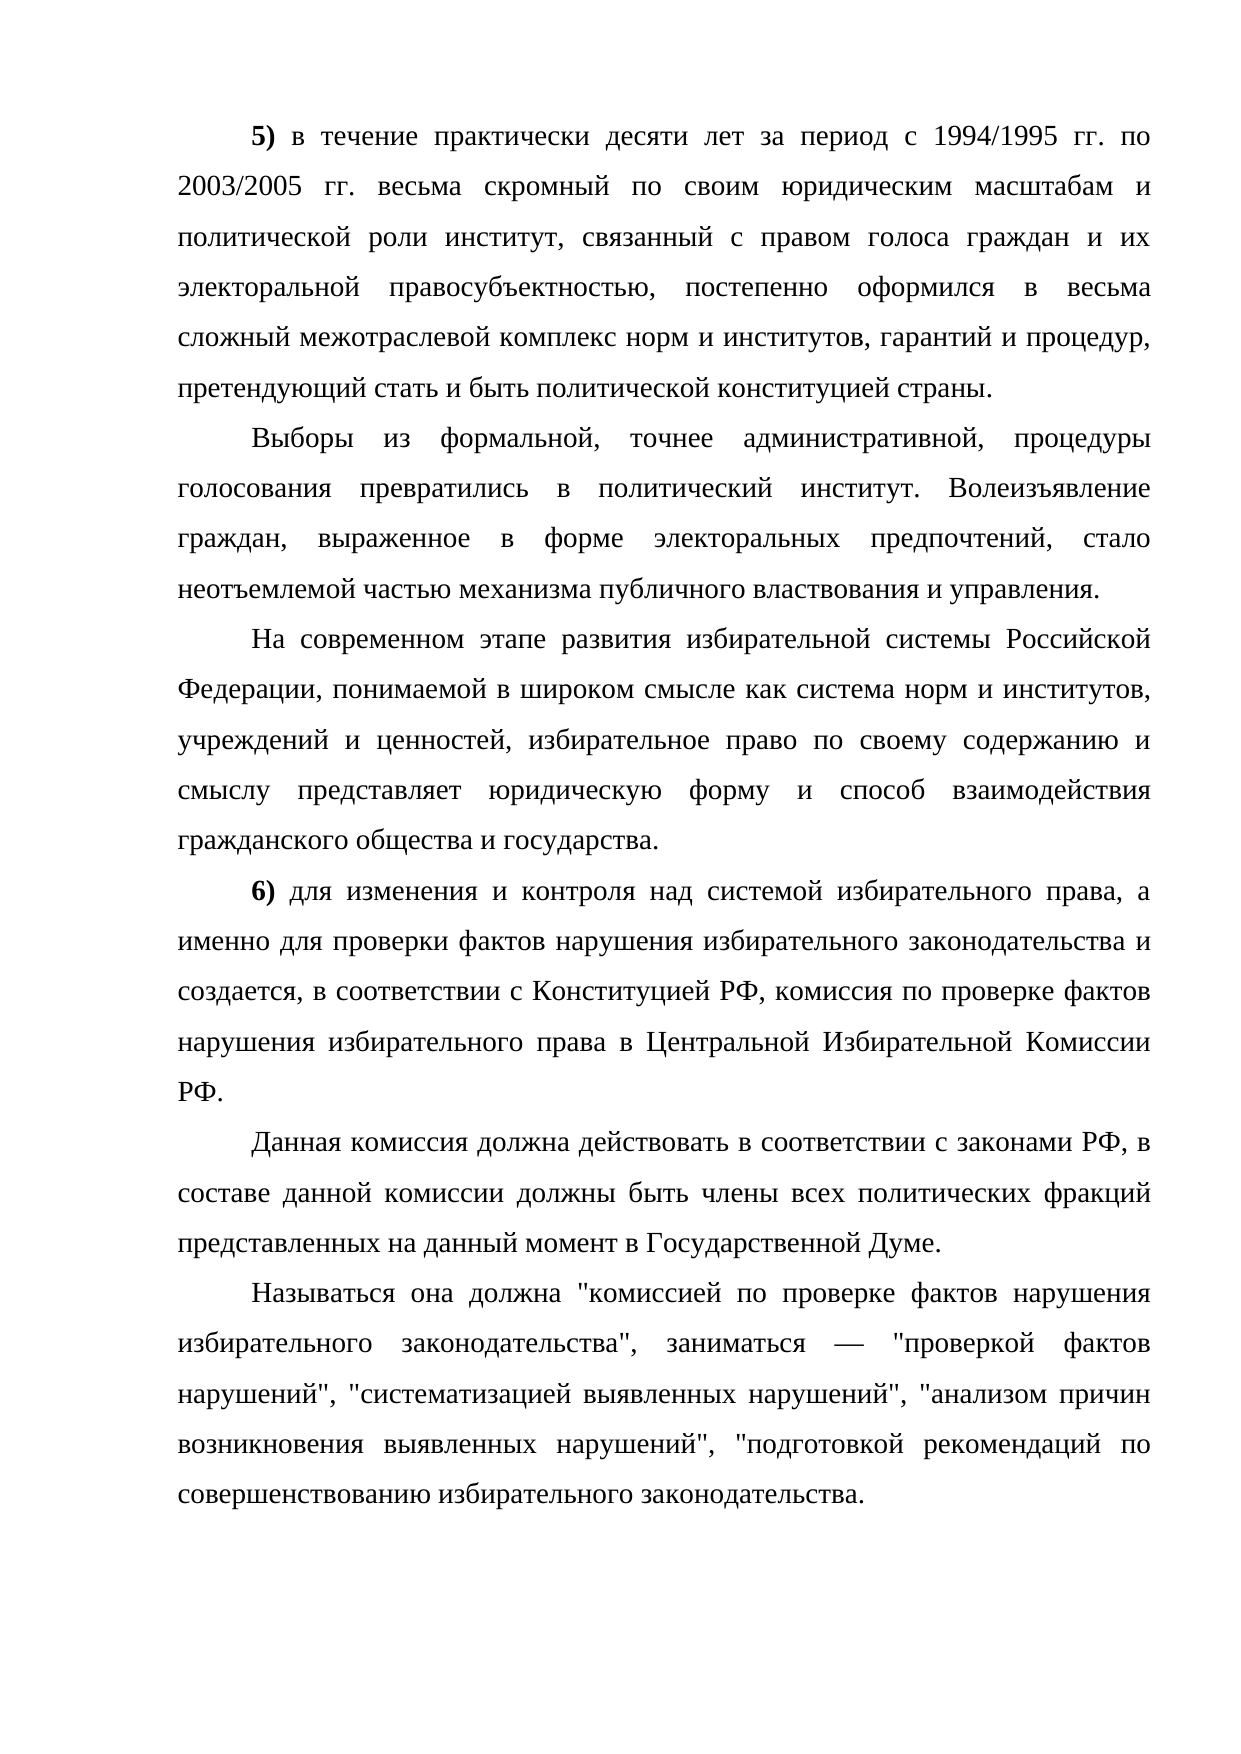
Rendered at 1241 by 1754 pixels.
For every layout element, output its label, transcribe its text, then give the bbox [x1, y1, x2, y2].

text На современном этапе развития избирательной системы Российской Федерации, понимаемой в широком смысле как система норм и институтов, учреждений и ценностей, избирательное право по своему содержанию и смыслу представляет юридическую форму и способ взаимодействия гражданского общества и государства. [177, 621, 1152, 856]
text 6) для изменения и контроля над системой избирательного права, а именно для проверки фактов нарушения избирательного законодательства и создается, в соответствии с Конституцией РФ, комиссия по проверке фактов нарушения избирательного права в Центральной Избирательной Комиссии РФ. [177, 873, 1152, 1108]
text Данная комиссия должна действовать в соответствии с законами РФ, в составе данной комиссии должны быть члены всех политических фракций представленных на данный момент в Государственной Думе. [177, 1124, 1152, 1258]
text Называться она должна "комиссией по проверке фактов нарушения избирательного законодательства", заниматься — "проверкой фактов нарушений", "систематизацией выявленных нарушений", "анализом причин возникновения выявленных нарушений", "подготовкой рекомендаций по совершенствованию избирательного законодательства. [177, 1275, 1152, 1510]
text 5) в течение практически десяти лет за период с 1994/1995 гг. по 2003/2005 гг. весьма скромный по своим юридическим масштабам и политической роли институт, связанный с правом голоса граждан и их электоральной правосубъектностью, постепенно оформился в весьма сложный межотраслевой комплекс норм и институтов, гарантий и процедур, претендующий стать и быть политической конституцией страны. [177, 118, 1152, 403]
text Выборы из формальной, точнее административной, процедуры голосования превратились в политический институт. Волеизъявление граждан, выраженное в форме электоральных предпочтений, стало неотъемлемой частью механизма публичного властвования и управления. [177, 420, 1152, 604]
